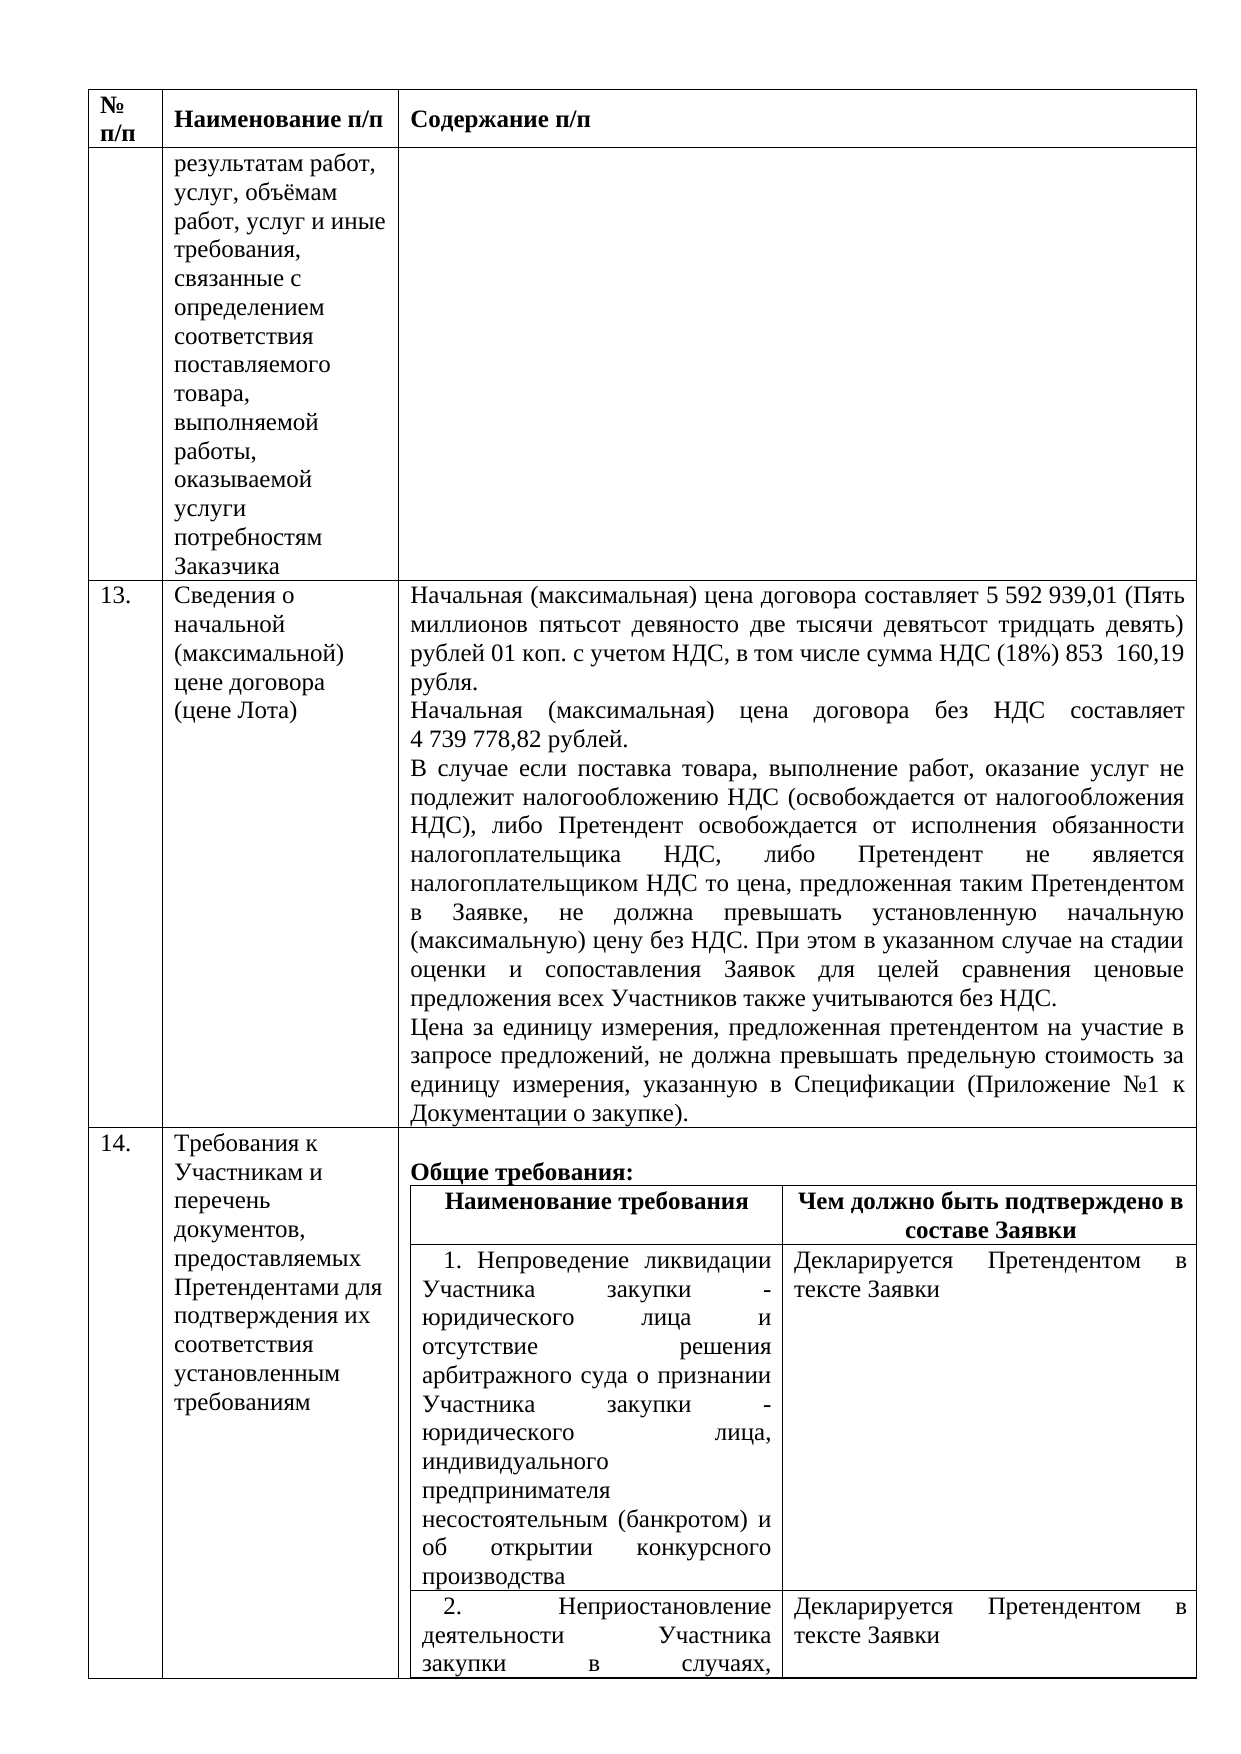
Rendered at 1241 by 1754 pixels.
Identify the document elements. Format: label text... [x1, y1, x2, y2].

table_cell [89, 1128, 162, 1678]
table_header Наименование п/п [163, 90, 398, 147]
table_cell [163, 1128, 398, 1678]
table_header Содержание п/п [399, 90, 1196, 147]
table_cell Начальная (максимальная) цена договора составляет 5 592 939,01 (Пять миллионов пятьсот девяносто две тысячи девятьсот тридцать девять) рублей 01 коп. с учетом НДС, в том числе сумма НДС (18%) 853 160,19 рубля. Начальная (максимальная) цена договора без НДС составляет 4 739 778,82 рублей. В случае если поставка товара, выполнение работ, оказание услуг не подлежит налогообложению НДС (освобождается от налогообложения НДС), либо Претендент освобождается от исполнения обязанности налогоплательщика НДС, либо Претендент не является налогоплательщиком НДС то цена, предложенная таким Претендентом в Заявке, не должна превышать установленную начальную (максимальную) цену без НДС. При этом в указанном случае на стадии оценки и сопоставления Заявок для целей сравнения ценовые предложения всех Участников также учитываются без НДС. Цена за единицу измерения, предложенная претендентом на участие в запросе предложений, не должна превышать предельную стоимость за единицу измерения, указанную в Спецификации (Приложение №1 к Документации о закупке). [399, 581, 1196, 1127]
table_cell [163, 148, 398, 579]
table_cell [89, 581, 162, 1127]
table_header № п/п [89, 90, 162, 147]
table_cell Сведения о начальной (максимальной) цене договора (цене Лота) [163, 581, 398, 1127]
table_cell [89, 148, 162, 579]
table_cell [399, 148, 1196, 579]
table_cell Общие требования: [399, 1128, 1196, 1678]
